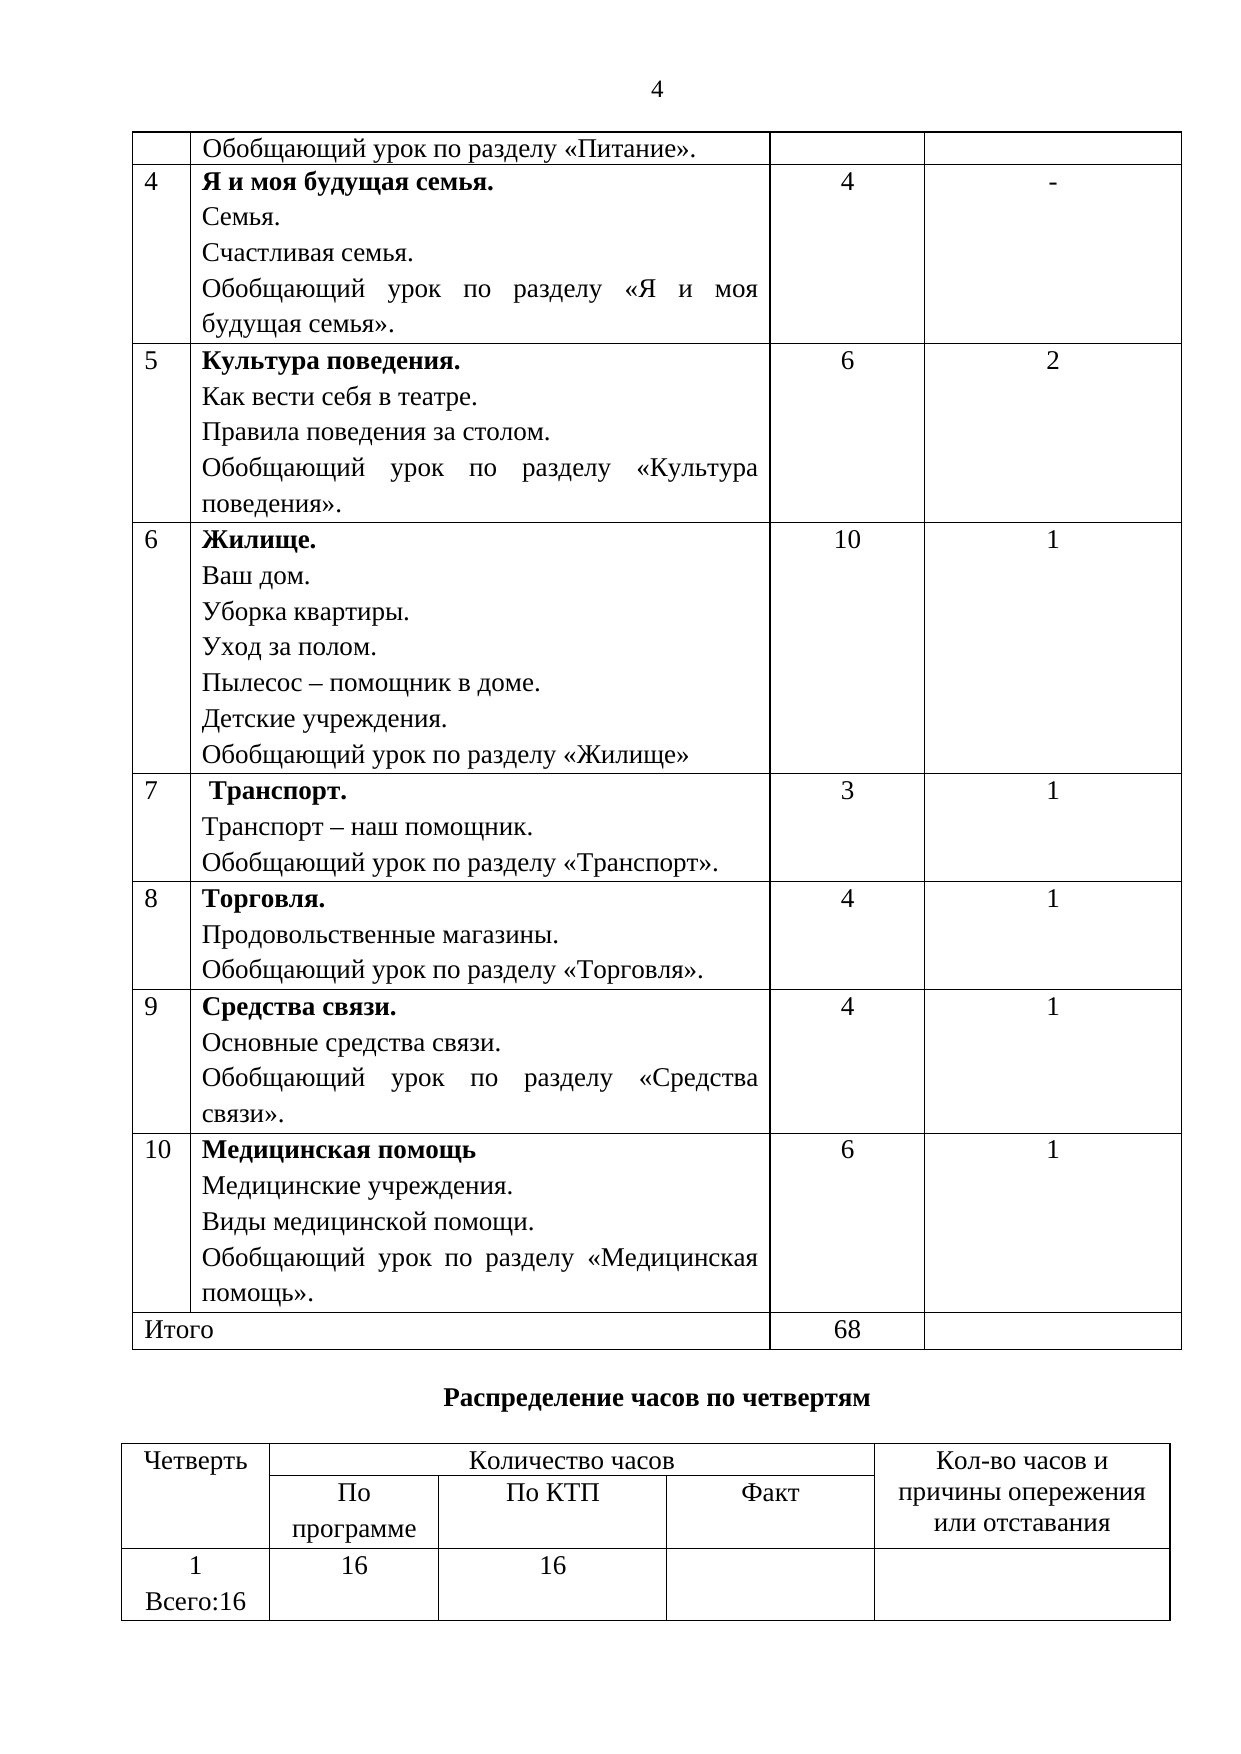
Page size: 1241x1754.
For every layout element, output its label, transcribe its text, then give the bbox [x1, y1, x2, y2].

table_cell 6 [771, 1134, 924, 1312]
table_cell 10 [133, 1134, 190, 1312]
table_cell 68 [771, 1313, 924, 1349]
table_cell - [925, 165, 1181, 343]
table_cell 5 [133, 344, 190, 522]
table_header Кол-во часов и причины опережения или отставания [875, 1444, 1169, 1548]
table_cell [875, 1549, 1169, 1620]
table_cell [925, 1313, 1181, 1349]
table_cell 4 [133, 165, 190, 343]
table_cell 18 [771, 133, 924, 163]
table_cell Транспорт. Транспорт – наш помощник. Обобщающий урок по разделу «Транспорт». [191, 774, 769, 881]
table_cell Средства связи. Основные средства связи. Обобщающий урок по разделу «Средства связи». [191, 990, 769, 1133]
table_cell 2 [925, 344, 1181, 522]
table_header Четверть [122, 1444, 269, 1548]
table_header Количество часов [270, 1444, 874, 1475]
table_cell 1 [925, 990, 1181, 1133]
table_cell 3 [133, 133, 190, 163]
table_cell 4 [771, 990, 924, 1133]
table_cell 1 Всего:16 [122, 1549, 269, 1620]
table_cell 1 [925, 774, 1181, 881]
table_cell Я и моя будущая семья. Семья. Счастливая семья. Обобщающий урок по разделу «Я и моя будущая семья». [191, 165, 769, 343]
table_cell 16 [270, 1549, 438, 1620]
table_cell 4 [925, 133, 1181, 163]
table_cell 4 [771, 165, 924, 343]
table_cell 1 [925, 882, 1181, 989]
table_cell 8 [133, 882, 190, 989]
table_cell 1 [925, 1134, 1181, 1312]
table_cell 7 [133, 774, 190, 881]
table_cell По КТП [439, 1476, 666, 1548]
table_cell 10 [771, 523, 924, 773]
table_cell По программе [270, 1476, 438, 1548]
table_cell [191, 133, 769, 163]
table_cell [667, 1549, 874, 1620]
table_cell Медицинская помощь Медицинские учреждения. Виды медицинской помощи. Обобщающий урок по разделу «Медицинская помощь». [191, 1134, 769, 1312]
table_cell 1 [925, 523, 1181, 773]
table_cell Торговля. Продовольственные магазины. Обобщающий урок по разделу «Торговля». [191, 882, 769, 989]
table_cell Факт [667, 1476, 874, 1548]
table_cell Культура поведения. Как вести себя в театре. Правила поведения за столом. Обобщающий урок по разделу «Культура поведения». [191, 344, 769, 522]
table_cell Итого [133, 1313, 769, 1349]
table_cell Жилище. Ваш дом. Уборка квартиры. Уход за полом. Пылесос – помощник в доме. Детские учреждения. Обобщающий урок по разделу «Жилище» [191, 523, 769, 773]
table_cell 6 [771, 344, 924, 522]
table_cell 16 [439, 1549, 666, 1620]
table_cell 9 [133, 990, 190, 1133]
table_cell 3 [771, 774, 924, 881]
table_cell 6 [133, 523, 190, 773]
table_cell 4 [771, 882, 924, 989]
text Распределение часов по четвертям [133, 1381, 1181, 1412]
